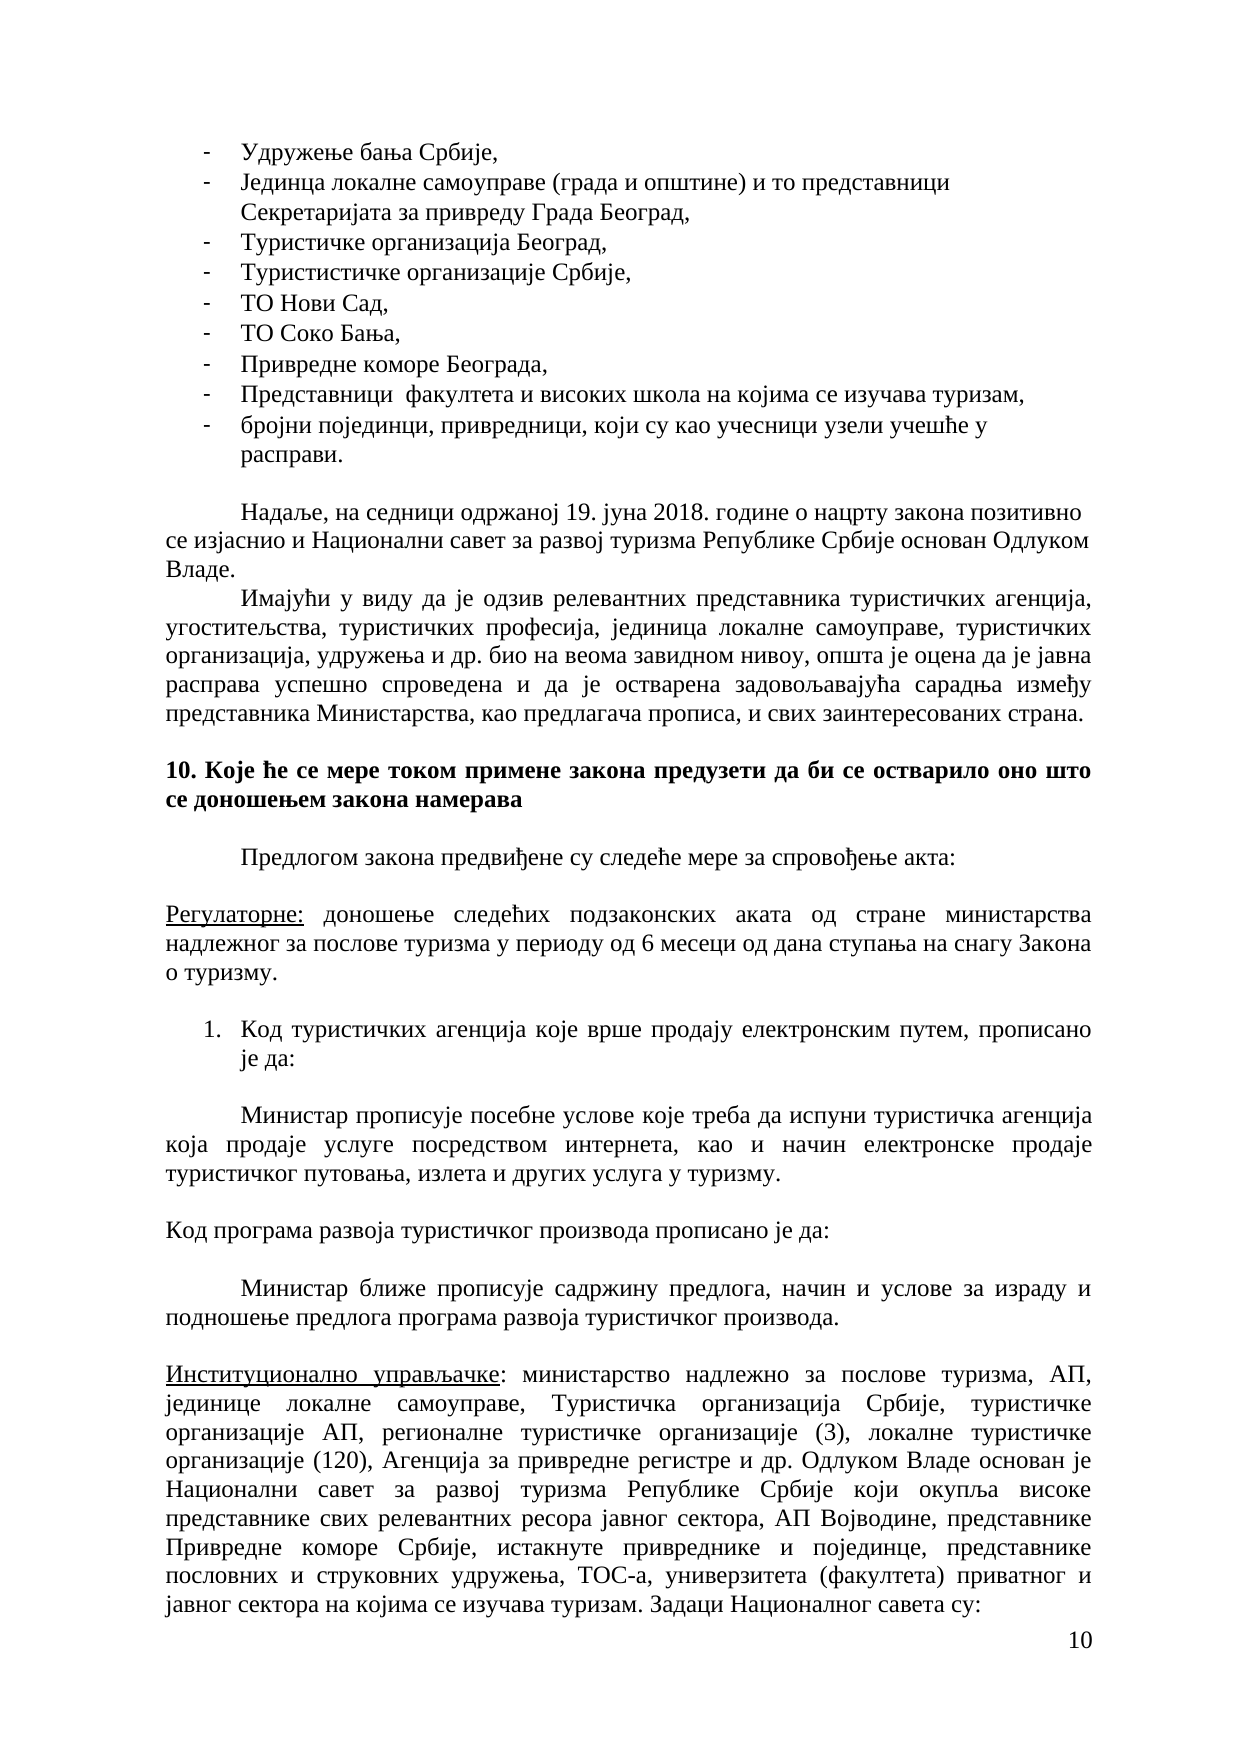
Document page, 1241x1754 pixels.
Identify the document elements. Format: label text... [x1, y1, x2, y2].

text Код програма развоја туристичког производа прописано је да: [165, 1216, 1092, 1244]
text Имајући у виду да је одзив релевантних представника туристичких агенција, угоститељства, туристичких професија, јединица локалне самоуправе, туристичких организација, удружења и др. био на веома завидном нивоу, општа је оцена да је јавна расправа успешно спроведена и да је остварена задовољавајућа сарадња између представника Министарства, као предлагача прописа, и свих заинтересованих страна. [165, 583, 1092, 727]
list бројни појединци, привредници, који су као учесници узели учешће у расправи. [203, 409, 1092, 468]
list Привредне коморе Београда, [203, 348, 1092, 378]
text Предлогом закона предвиђене су следеће мере за спровођење акта: [165, 842, 1092, 871]
text Министар прописује посебне услове које треба да испуни туристичка агенција која продаје услуге посредством интернета, као и начин електронске продаје туристичког путовања, излета и других услуга у туризму. [165, 1101, 1092, 1187]
list ТО Соко Бања, [203, 317, 1092, 348]
list Код туристичких агенција које врше продају електронским путем, прописано је да: [203, 1014, 1092, 1072]
text Институционално управљачке: министарство надлежно за послове туризма, АП, јединице локалне самоуправе, Туристичка организација Србије, туристичке организације АП, регионалне туристичке организације (3), локалне туристичке организације (120), Агенција за привредне регистре и др. Одлуком Владе основан је Национални савет за развој туризма Републике Србије који окупља високе представнике свих релевантних ресора јавног сектора, АП Војводине, представнике Привредне коморе Србије, истакнуте привреднике и појединце, представнике пословних и струковних удружења, ТОС-а, универзитета (факултета) приватног и јавног сектора на којима се изучава туризам. Задаци Националног савета су: [165, 1359, 1092, 1618]
text Регулаторне: доношење следећих подзаконских аката од стране министарства надлежног за послове туризма у периоду од 6 месеци од дана ступања на снагу Закона о туризму. [165, 899, 1092, 986]
list Туристичке организација Београд, [203, 226, 1092, 256]
subtitle Удружење бања Србије, [203, 136, 1092, 166]
text 10. Које ће се мере током примене закона предузети да би се остварило оно што се доношењем закона намерава [165, 756, 1092, 813]
list Туристистичке организације Србије, [203, 256, 1092, 287]
list Представници факултета и високих школа на којима се изучава туризам, [203, 378, 1092, 409]
text Министар ближе прописује садржину предлога, начин и услове за израду и подношење предлога програма развоја туристичког производа. [165, 1273, 1092, 1331]
text Надаље, на седници одржаној 19. јуна 2018. године о нацрту закона позитивно се изјаснио и Национални савет за развој туризма Републике Србије основан Одлуком Владе. [165, 497, 1092, 583]
list Јединца локалне самоуправе (града и општине) и то представници Секретаријата за привреду Града Београд, [203, 166, 1092, 226]
list ТО Нови Сад, [203, 287, 1092, 317]
